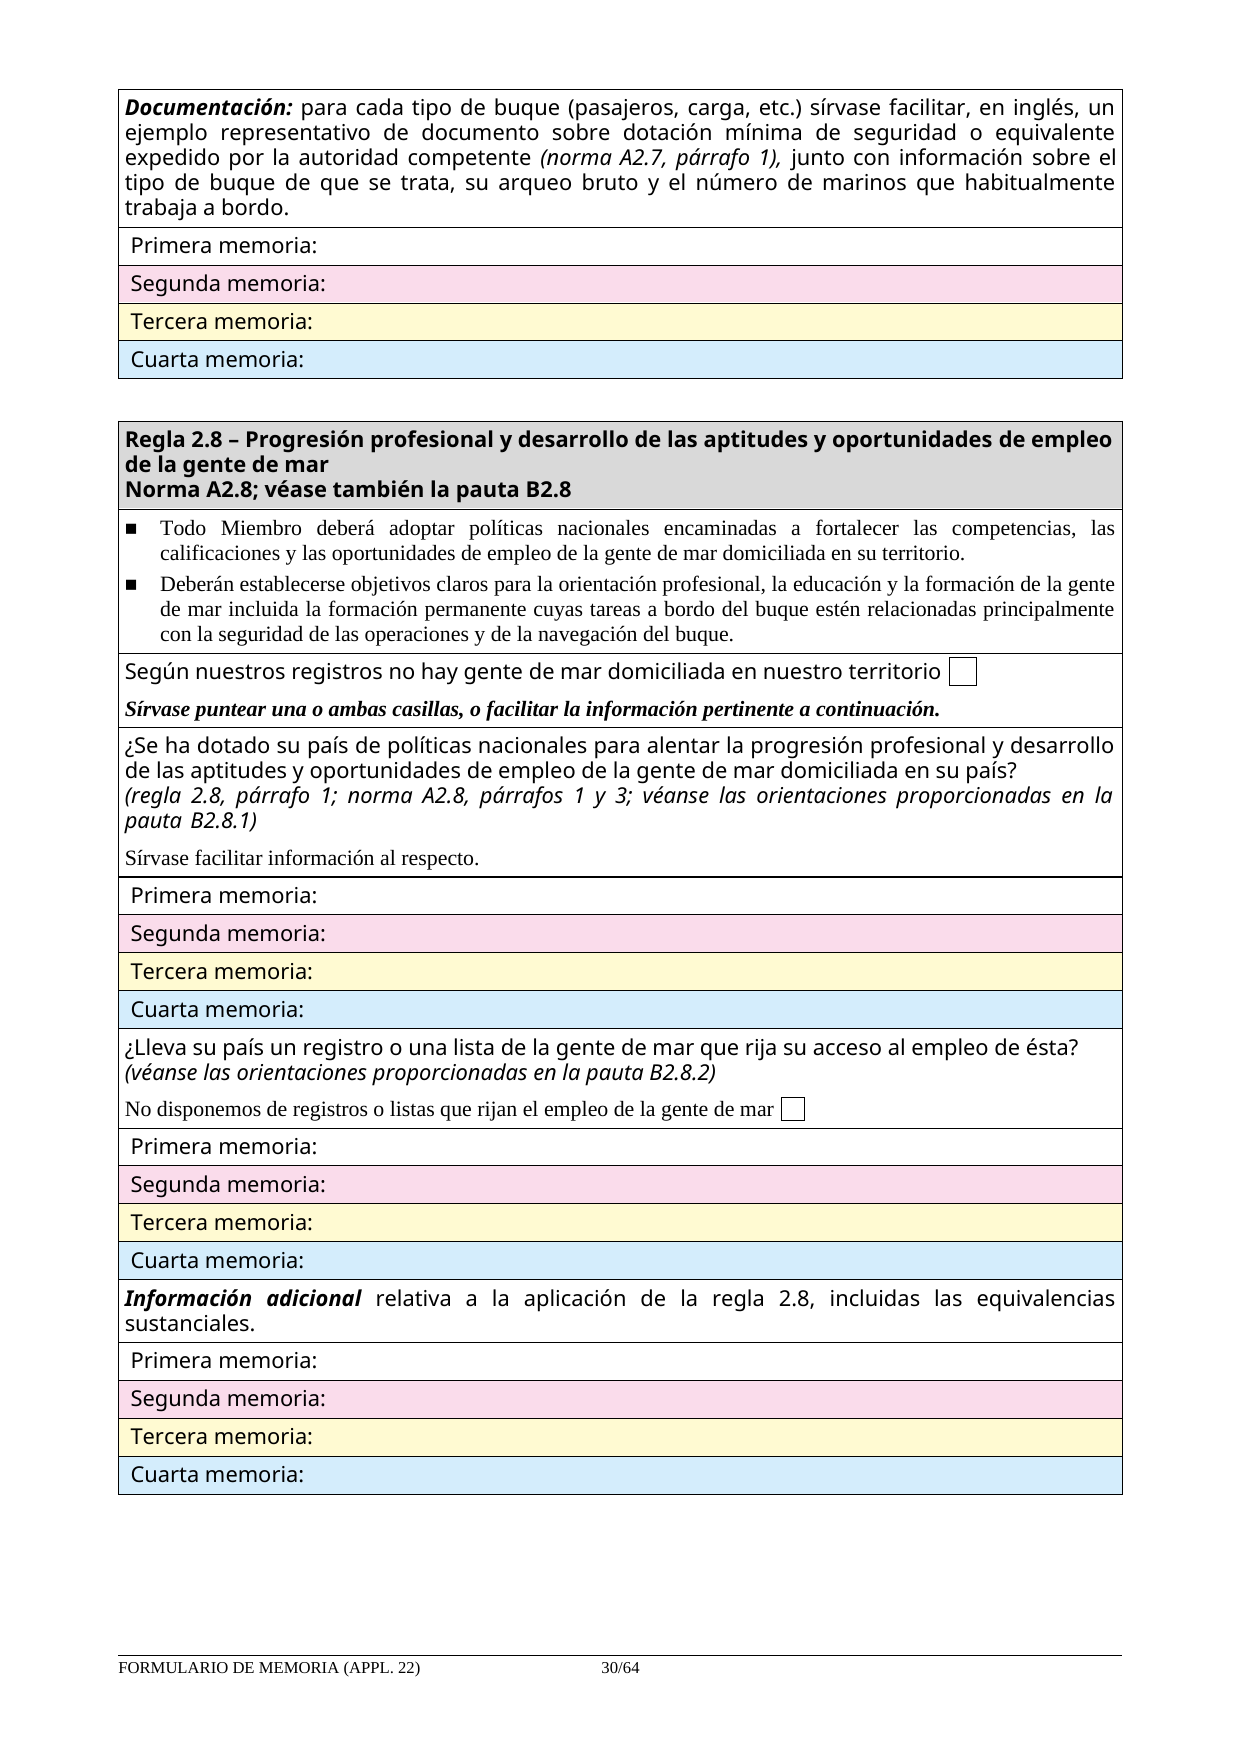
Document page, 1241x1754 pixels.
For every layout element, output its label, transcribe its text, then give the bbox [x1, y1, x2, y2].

table_cell Tercera memoria: [119, 953, 1122, 990]
table_cell Cuarta memoria: [119, 1242, 1122, 1279]
table_cell Segunda memoria: [119, 1381, 1122, 1418]
table_cell Segunda memoria: [119, 266, 1122, 302]
table_cell Según nuestros registros no hay gente de mar domiciliada en nuestro territorio Sírvase puntear una o ambas casillas, o facilitar la información pertinente a continuación. [119, 654, 1122, 727]
table_cell Segunda memoria: [119, 1166, 1122, 1203]
table_cell Documentación: para cada tipo de buque (pasajeros, carga, etc.) sírvase facilitar, en inglés, un ejemplo representativo de documento sobre dotación mínima de seguridad o equivalente expedido por la autoridad competente (norma A2.7, párrafo 1), junto con información sobre el tipo de buque de que se trata, su arqueo bruto y el número de marinos que habitualmente trabaja a bordo. [119, 90, 1122, 227]
table_cell Primera memoria: [119, 228, 1122, 264]
table_cell Tercera memoria: [119, 304, 1122, 340]
table_cell ¿Lleva su país un registro o una lista de la gente de mar que rija su acceso al empleo de ésta? (véanse las orientaciones proporcionadas en la pauta B2.8.2) No disponemos de registros o listas que rijan el empleo de la gente de mar [119, 1029, 1122, 1127]
table_cell ¿Se ha dotado su país de políticas nacionales para alentar la progresión profesional y desarrollo de las aptitudes y oportunidades de empleo de la gente de mar domiciliada en su país? (regla 2.8, párrafo 1; norma A2.8, párrafos 1 y 3; véanse las orientaciones proporcionadas en la pauta B2.8.1) Sírvase facilitar información al respecto. [119, 728, 1122, 876]
table_cell Cuarta memoria: [119, 991, 1122, 1028]
table_cell Cuarta memoria: [119, 341, 1122, 378]
table_cell Tercera memoria: [119, 1419, 1122, 1456]
table_cell Información adicional relativa a la aplicación de la regla 2.8, incluidas las equivalencias sustanciales. [119, 1280, 1122, 1342]
table_cell Primera memoria: [119, 1343, 1122, 1380]
table_cell Segunda memoria: [119, 915, 1122, 952]
table_cell Primera memoria: [119, 878, 1122, 914]
table_cell ■ Todo Miembro deberá adoptar políticas nacionales encaminadas a fortalecer las competencias, las calificaciones y las oportunidades de empleo de la gente de mar domiciliada en su territorio. ■ Deberán establecerse objetivos claros para la orientación profesional, la educación y la formación de la gente de mar incluida la formación permanente cuyas tareas a bordo del buque estén relacionadas principalmente con la seguridad de las operaciones y de la navegación del buque. [119, 510, 1122, 653]
table_cell Tercera memoria: [119, 1204, 1122, 1241]
table_header Regla 2.8 – Progresión profesional y desarrollo de las aptitudes y oportunidades de empleo de la gente de mar Norma A2.8; véase también la pauta B2.8 [119, 422, 1122, 508]
table_cell Cuarta memoria: [119, 1457, 1122, 1494]
table_cell Primera memoria: [119, 1129, 1122, 1165]
